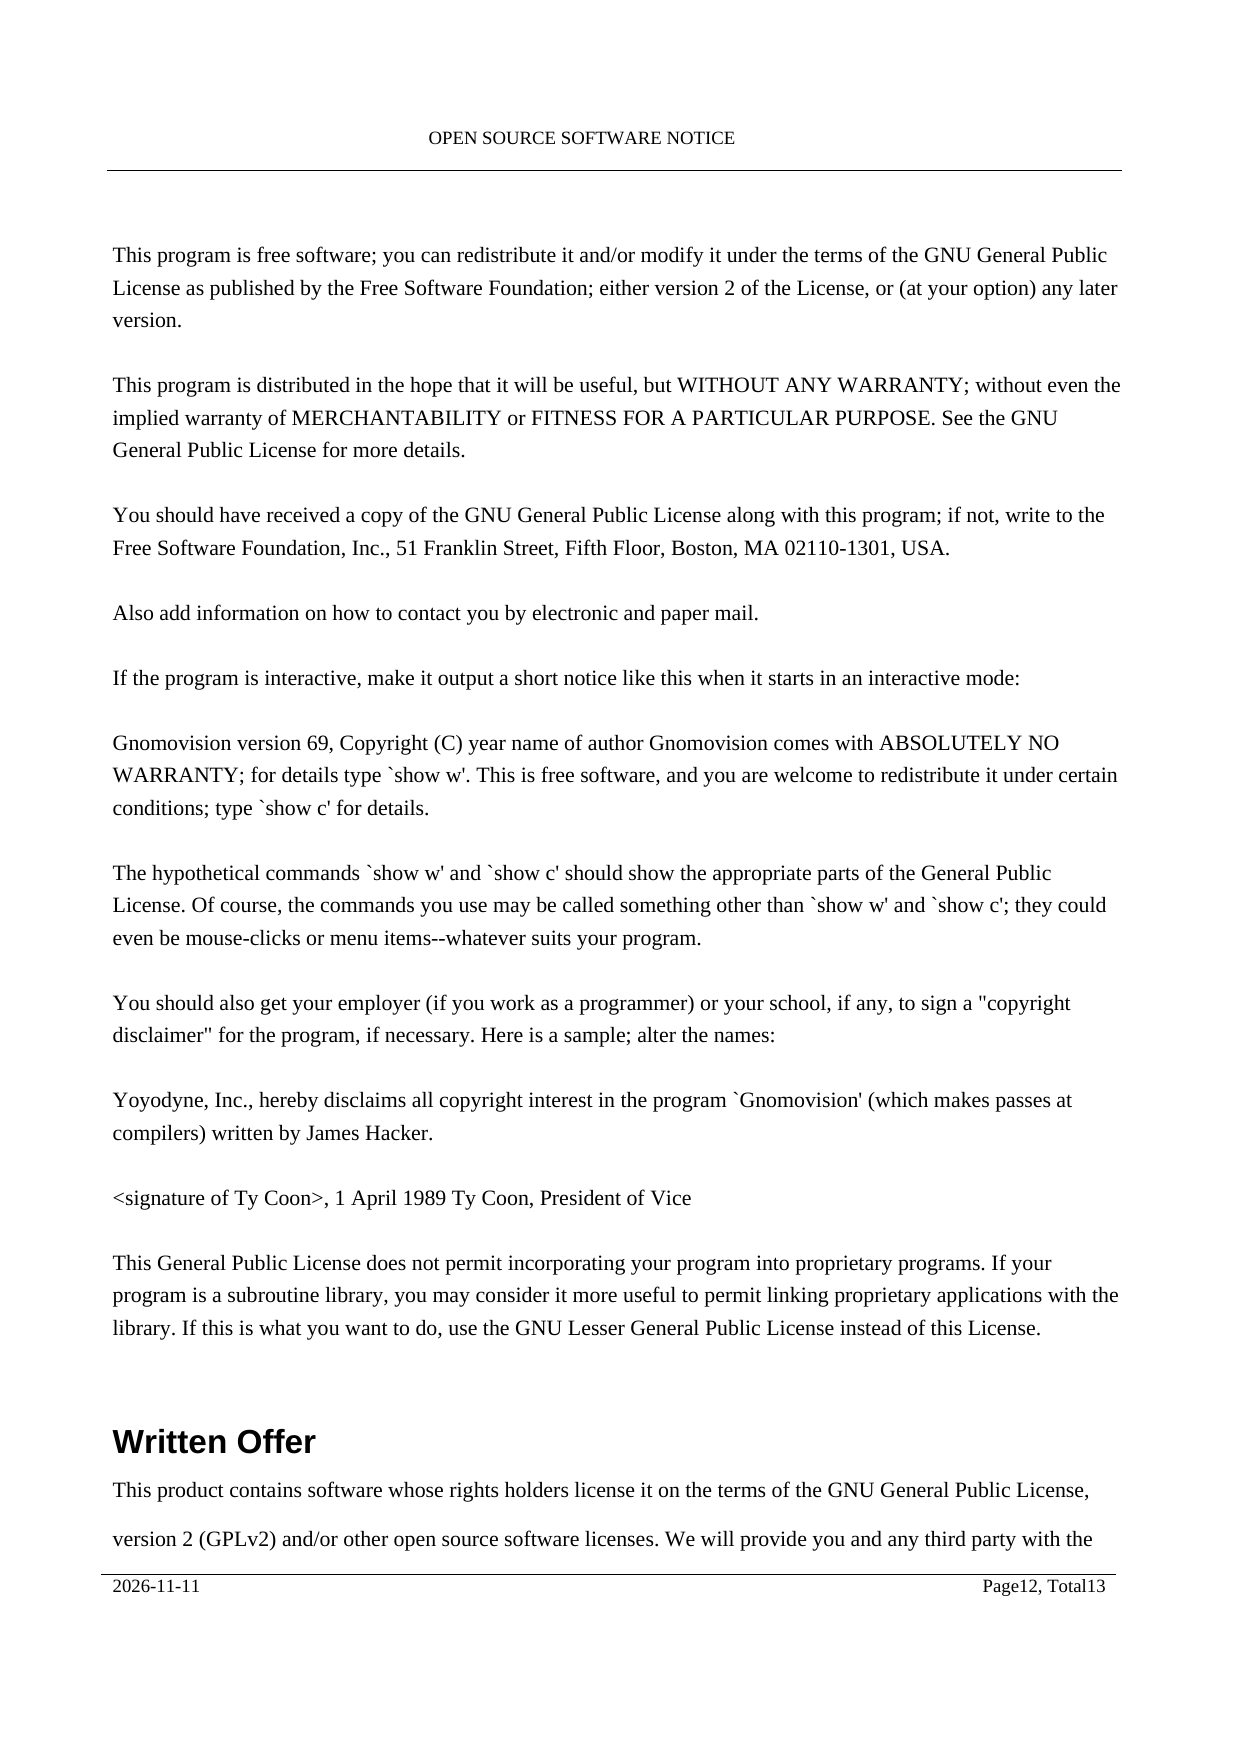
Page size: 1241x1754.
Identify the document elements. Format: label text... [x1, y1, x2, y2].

text You should also get your employer (if you work as a programmer) or your school, if any, to sign a "copyright disclaimer" for the program, if necessary. Here is a sample; alter the names: [112, 986, 1128, 1051]
text Written Offer [112, 1409, 1128, 1474]
text <signature of Ty Coon>, 1 April 1989 Ty Coon, President of Vice [112, 1181, 1128, 1214]
text This program is free software; you can redistribute it and/or modify it under the terms of the GNU General Public License as published by the Free Software Foundation; either version 2 of the License, or (at your option) any later version. [112, 239, 1128, 336]
text Gnomovision version 69, Copyright (C) year name of author Gnomovision comes with ABSOLUTELY NO WARRANTY; for details type `show w'. This is free software, and you are welcome to redistribute it under certain conditions; type `show c' for details. [112, 726, 1128, 824]
text If the program is interactive, make it output a short notice like this when it starts in an interactive mode: [112, 661, 1128, 694]
text You should have received a copy of the GNU General Public License along with this program; if not, write to the Free Software Foundation, Inc., 51 Franklin Street, Fifth Floor, Boston, MA 02110-1301, USA. [112, 499, 1128, 564]
text Yoyodyne, Inc., hereby disclaims all copyright interest in the program `Gnomovision' (which makes passes at compilers) written by James Hacker. [112, 1084, 1128, 1149]
text Also add information on how to contact you by electronic and paper mail. [112, 596, 1128, 629]
text This program is distributed in the hope that it will be useful, but WITHOUT ANY WARRANTY; without even the implied warranty of MERCHANTABILITY or FITNESS FOR A PARTICULAR PURPOSE. See the GNU General Public License for more details. [112, 369, 1128, 466]
text This General Public License does not permit incorporating your program into proprietary programs. If your program is a subroutine library, you may consider it more useful to permit linking proprietary applications with the library. If this is what you want to do, use the GNU Lesser General Public License instead of this License. [112, 1246, 1128, 1409]
text The hypothetical commands `show w' and `show c' should show the appropriate parts of the General Public License. Of course, the commands you use may be called something other than `show w' and `show c'; they could even be mouse-clicks or menu items--whatever suits your program. [112, 856, 1128, 954]
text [112, 1474, 1128, 1555]
